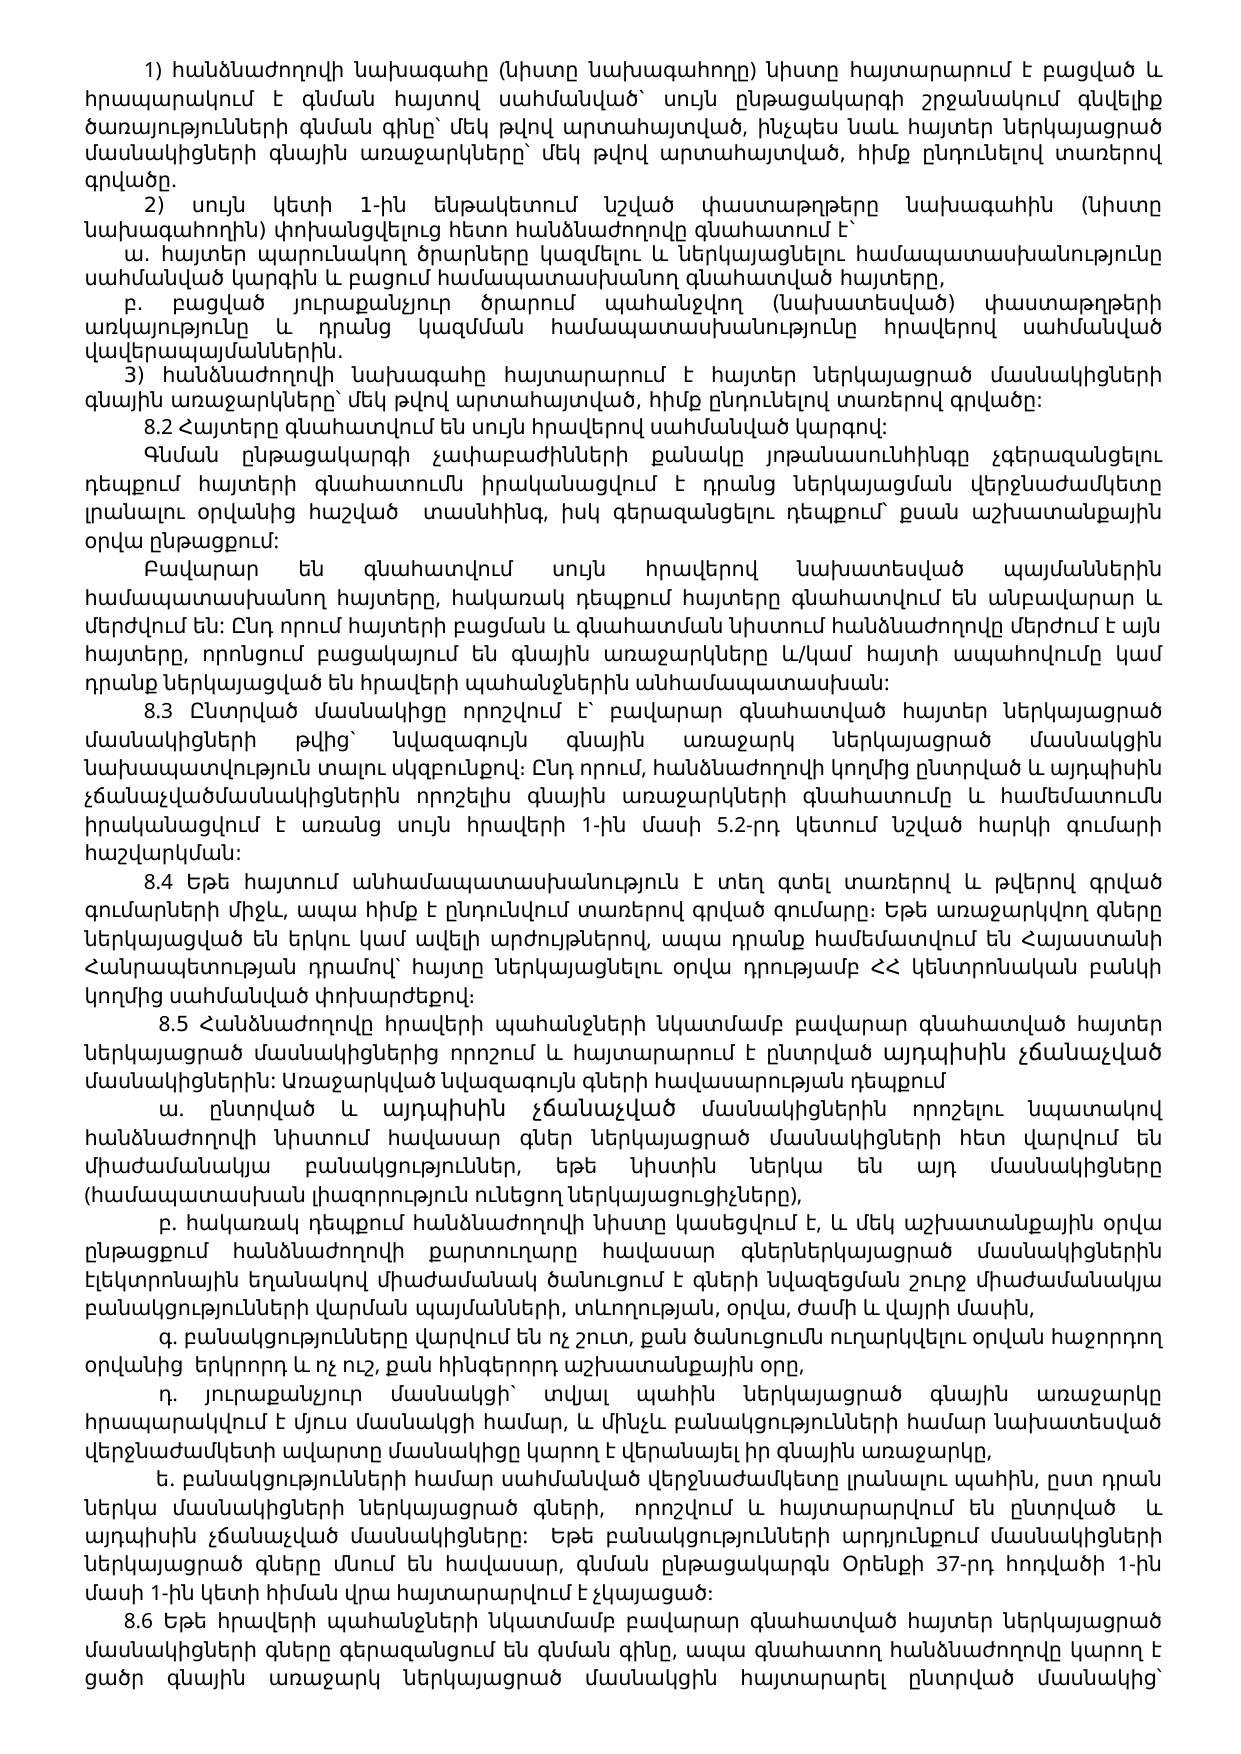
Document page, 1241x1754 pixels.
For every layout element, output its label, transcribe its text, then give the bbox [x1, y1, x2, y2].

text 8.5 Հանձնաժողովը հրավերի պահանջների նկատմամբ բավարար գնահատված հայտեր ներկայացրած մասնակիցներից որոշում և հայտարարում է ընտրված այդպիսին չճանաչված մասնակիցներին: Առաջարկված նվազագույն գների հավասարության դեպքում [84, 1009, 1162, 1094]
text ա. ընտրված և այդպիսին չճանաչված մասնակիցներին որոշելու նպատակով հանձնաժողովի նիստում հավասար գներ ներկայացրած մասնակիցների հետ վարվում են միաժամանակյա բանակցություններ, եթե նիստին ներկա են այդ մասնակիցները (համապատասխան լիազորություն ունեցող ներկայացուցիչները), [84, 1094, 1162, 1208]
text գ. բանակցությունները վարվում են ոչ շուտ, քան ծանուցումն ուղարկվելու օրվան հաջորդող օրվանից երկրորդ և ոչ ուշ, քան հինգերորդ աշխատանքային օրը, [84, 1322, 1162, 1379]
text 3) հանձնաժողովի նախագահը հայտարարում է հայտեր ներկայացրած մասնակիցների գնային առաջարկները՝ մեկ թվով արտահայտված, հիմք ընդունելով տառերով գրվածը: [84, 363, 1162, 412]
text ե. բանակցությունների համար սահմանված վերջնաժամկետը լրանալու պահին, ըստ դրան ներկա մասնակիցների ներկայացրած գների, որոշվում և հայտարարվում են ընտրված և այդպիսին չճանաչված մասնակիցները: Եթե բանակցությունների արդյունքում մասնակիցների ներկայացրած գները մնում են հավասար, գնման ընթացակարգն Օրենքի 37-րդ հոդվածի 1-ին մասի 1-ին կետի հիման վրա հայտարարվում է չկայացած: [84, 1464, 1162, 1606]
text բ. հակառակ դեպքում հանձնաժողովի նիստը կասեցվում է, և մեկ աշխատանքային օրվա ընթացքում հանձնաժողովի քարտուղարը հավասար գներներկայացրած մասնակիցներին էլեկտրոնային եղանակով միաժամանակ ծանուցում է գների նվազեցման շուրջ միաժամանակյա բանակցությունների վարման պայմանների, տևողության, օրվա, ժամի և վայրի մասին, [84, 1208, 1162, 1322]
text ա. հայտեր պարունակող ծրարները կազմելու և ներկայացնելու համապատասխանությունը սահմանված կարգին և բացում համապատասխանող գնահատված հայտերը, [84, 242, 1162, 291]
text 8.3 Ընտրված մասնակիցը որոշվում է` բավարար գնահատված հայտեր ներկայացրած մասնակիցների թվից` նվազագույն գնային առաջարկ ներկայացրած մասնակցին նախապատվություն տալու սկզբունքով։ Ընդ որում, հանձնաժողովի կողմից ընտրված և այդպիսին չճանաչվածմասնակիցներին որոշելիս գնային առաջարկների գնահատումը և համեմատումն իրականացվում է առանց սույն հրավերի 1-ին մասի 5.2-րդ կետում նշված հարկի գումարի հաշվարկման: [84, 696, 1162, 867]
text 1) հանձնաժողովի նախագահը (նիստը նախագահողը) նիստը հայտարարում է բացված և հրապարակում է գնման հայտով սահմանված` սույն ընթացակարգի շրջանակում գնվելիք ծառայությունների գնման գինը՝ մեկ թվով արտահայտված, ինչպես նաև հայտեր ներկայացրած մասնակիցների գնային առաջարկները՝ մեկ թվով արտահայտված, հիմք ընդունելով տառերով գրվածը. [84, 56, 1162, 193]
text 8.4 Եթե հայտում անհամապատասխանություն է տեղ գտել տառերով և թվերով գրված գումարների միջև, ապա հիմք է ընդունվում տառերով գրված գումարը։ Եթե առաջարկվող գները ներկայացված են երկու կամ ավելի արժույթներով, ապա դրանք համեմատվում են Հայաստանի Հանրապետության դրամով` հայտը ներկայացնելու օրվա դրությամբ ՀՀ կենտրոնական բանկի կողմից սահմանված փոխարժեքով։ [84, 867, 1162, 1009]
text դ. յուրաքանչյուր մասնակցի` տվյալ պահին ներկայացրած գնային առաջարկը հրապարակվում է մյուս մասնակցի համար, և մինչև բանակցությունների համար նախատեսված վերջնաժամկետի ավարտը մասնակիցը կարող է վերանայել իր գնային առաջարկը, [84, 1379, 1162, 1464]
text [84, 1606, 1162, 1692]
text բ. բացված յուրաքանչյուր ծրարում պահանջվող (նախատեսված) փաստաթղթերի առկայությունը և դրանց կազմման համապատասխանությունը հրավերով սահմանված վավերապայմաններին. [84, 291, 1162, 363]
text 8.2 Հայտերը գնահատվում են սույն հրավերով սահմանված կարգով: [84, 412, 1162, 440]
text Գնման ընթացակարգի չափաբաժինների քանակը յոթանասունհինգը չգերազանցելու դեպքում հայտերի գնահատումն իրականացվում է դրանց ներկայացման վերջնաժամկետը լրանալու օրվանից հաշված տասնհինգ, իսկ գերազանցելու դեպքում՝ քսան աշխատանքային օրվա ընթացքում: [84, 440, 1162, 554]
text 2) սույն կետի 1-ին ենթակետում նշված փաստաթղթերը նախագահին (նիստը նախագահողին) փոխանցվելուց հետո հանձնաժողովը գնահատում է` [84, 193, 1162, 242]
text Բավարար են գնահատվում սույն հրավերով նախատեսված պայմաններին համապատասխանող հայտերը, հակառակ դեպքում հայտերը գնահատվում են անբավարար և մերժվում են: Ընդ որում հայտերի բացման և գնահատման նիստում հանձնաժողովը մերժում է այն հայտերը, որոնցում բացակայում են գնային առաջարկները և/կամ հայտի ապահովումը կամ դրանք ներկայացված են հրավերի պահանջներին անհամապատասխան: [84, 554, 1162, 696]
